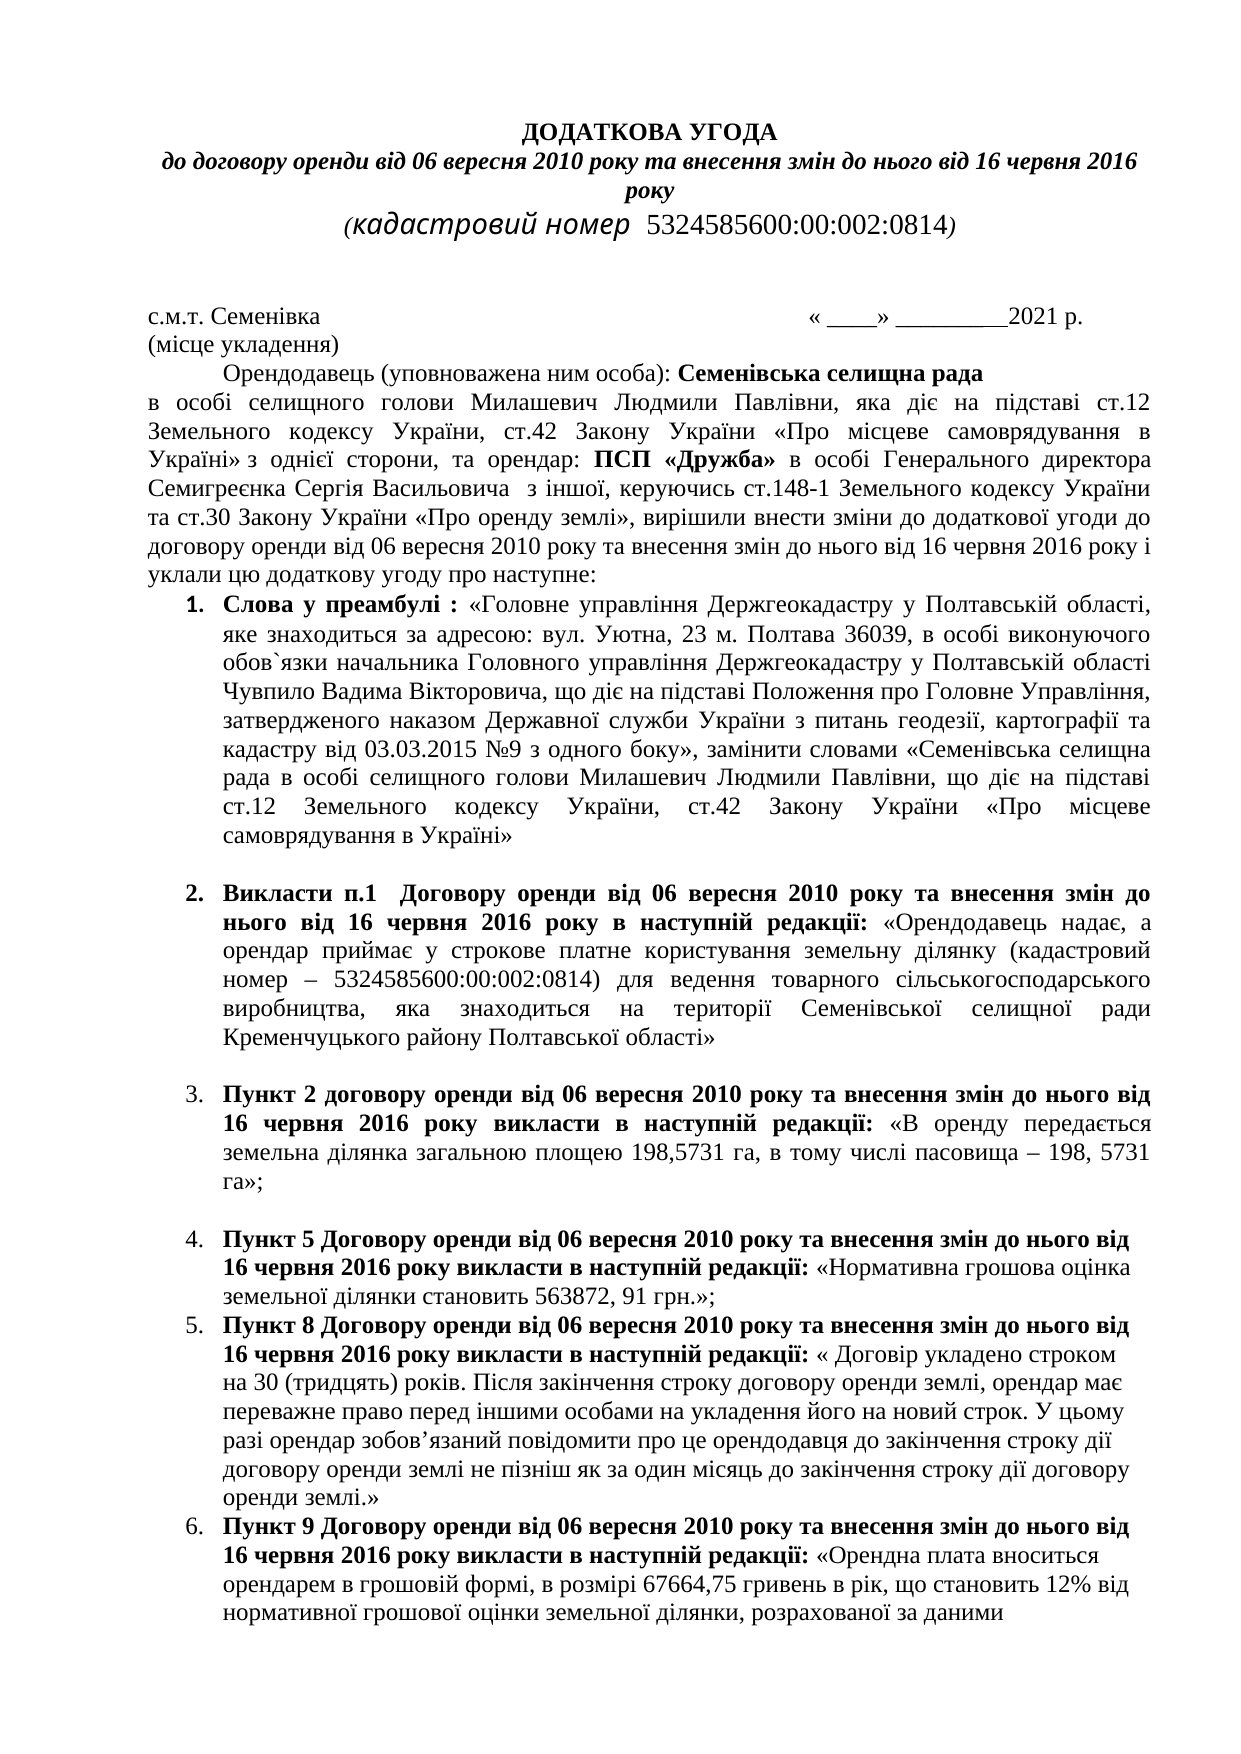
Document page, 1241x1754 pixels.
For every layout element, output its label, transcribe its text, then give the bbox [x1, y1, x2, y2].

text в особі селищного голови Милашевич Людмили Павлівни, яка діє на підставі ст.12 Земельного кодексу України, ст.42 Закону України «Про місцеве самоврядування в Україні» з однієї сторони, та орендар: ПСП «Дружба» в особі Генерального директора Семигреєнка Сергія Васильовича з іншої, керуючись ст.148-1 Земельного кодексу України та ст.30 Закону України «Про оренду землі», вирішили внести зміни до додаткової угоди до договору оренди від 06 вересня 2010 року та внесення змін до нього від 16 червня 2016 року і уклали цю додаткову угоду про наступне: [148, 387, 1152, 588]
list Викласти п.1 Договору оренди від 06 вересня 2010 року та внесення змін до нього від 16 червня 2016 року в наступній редакції: «Орендодавець надає, а орендар приймає у строкове платне користування земельну ділянку (кадастровий номер – 5324585600:00:002:0814) для ведення товарного сільськогосподарського виробництва, яка знаходиться на території Семенівської селищної ради Кременчуцького району Полтавської області» [185, 878, 1152, 1050]
list Пункт 5 Договору оренди від 06 вересня 2010 року та внесення змін до нього від 16 червня 2016 року викласти в наступній редакції: «Нормативна грошова оцінка земельної ділянки становить 563872, 91 грн.»; [185, 1224, 1152, 1310]
text Орендодавець (уповноважена ним особа): Семенівська селищна рада [148, 358, 1152, 387]
list Слова у преамбулі : «Головне управління Держгеокадастру у Полтавській області, яке знаходиться за адресою: вул. Уютна, 23 м. Полтава 36039, в особі виконуючого обов`язки начальника Головного управління Держгеокадастру у Полтавській області Чувпило Вадима Вікторовича, що діє на підставі Положення про Головне Управління, затвердженого наказом Державної служби України з питань геодезії, картографії та кадастру від 03.03.2015 №9 з одного боку», замінити словами «Семенівська селищна рада в особі селищного голови Милашевич Людмили Павлівни, що діє на підставі ст.12 Земельного кодексу України, ст.42 Закону України «Про місцеве самоврядування в Україні» [185, 588, 1152, 849]
text с.м.т. Семенівка « ____» _______ 2021 р. [148, 301, 1152, 329]
text ДОДАТКОВА УГОДА [148, 117, 1152, 146]
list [185, 1511, 1152, 1626]
list Пункт 2 договору оренди від 06 вересня 2010 року та внесення змін до нього від 16 червня 2016 року викласти в наступній редакції: «В оренду передається земельна ділянка загальною площею 198,5731 га, в тому числі пасовища – 198, 5731 га»; [185, 1079, 1152, 1194]
list Пункт 8 Договору оренди від 06 вересня 2010 року та внесення змін до нього від 16 червня 2016 року викласти в наступній редакції: « Договір укладено строком на 30 (тридцять) років. Після закінчення строку договору оренди землі, орендар має переважне право перед іншими особами на укладення його на новий строк. У цьому разі орендар зобов’язаний повідомити про це орендодавця до закінчення строку дії договору оренди землі не пізніш як за один місяць до закінчення строку дії договору оренди землі.» [185, 1310, 1152, 1511]
text (місце укладення) [148, 329, 1152, 358]
text до договору оренди від 06 вересня 2010 року та внесення змін до нього від 16 червня 2016 року [148, 146, 1152, 203]
text (кадастровий номер 5324585600:00:002:0814) [148, 203, 1152, 243]
